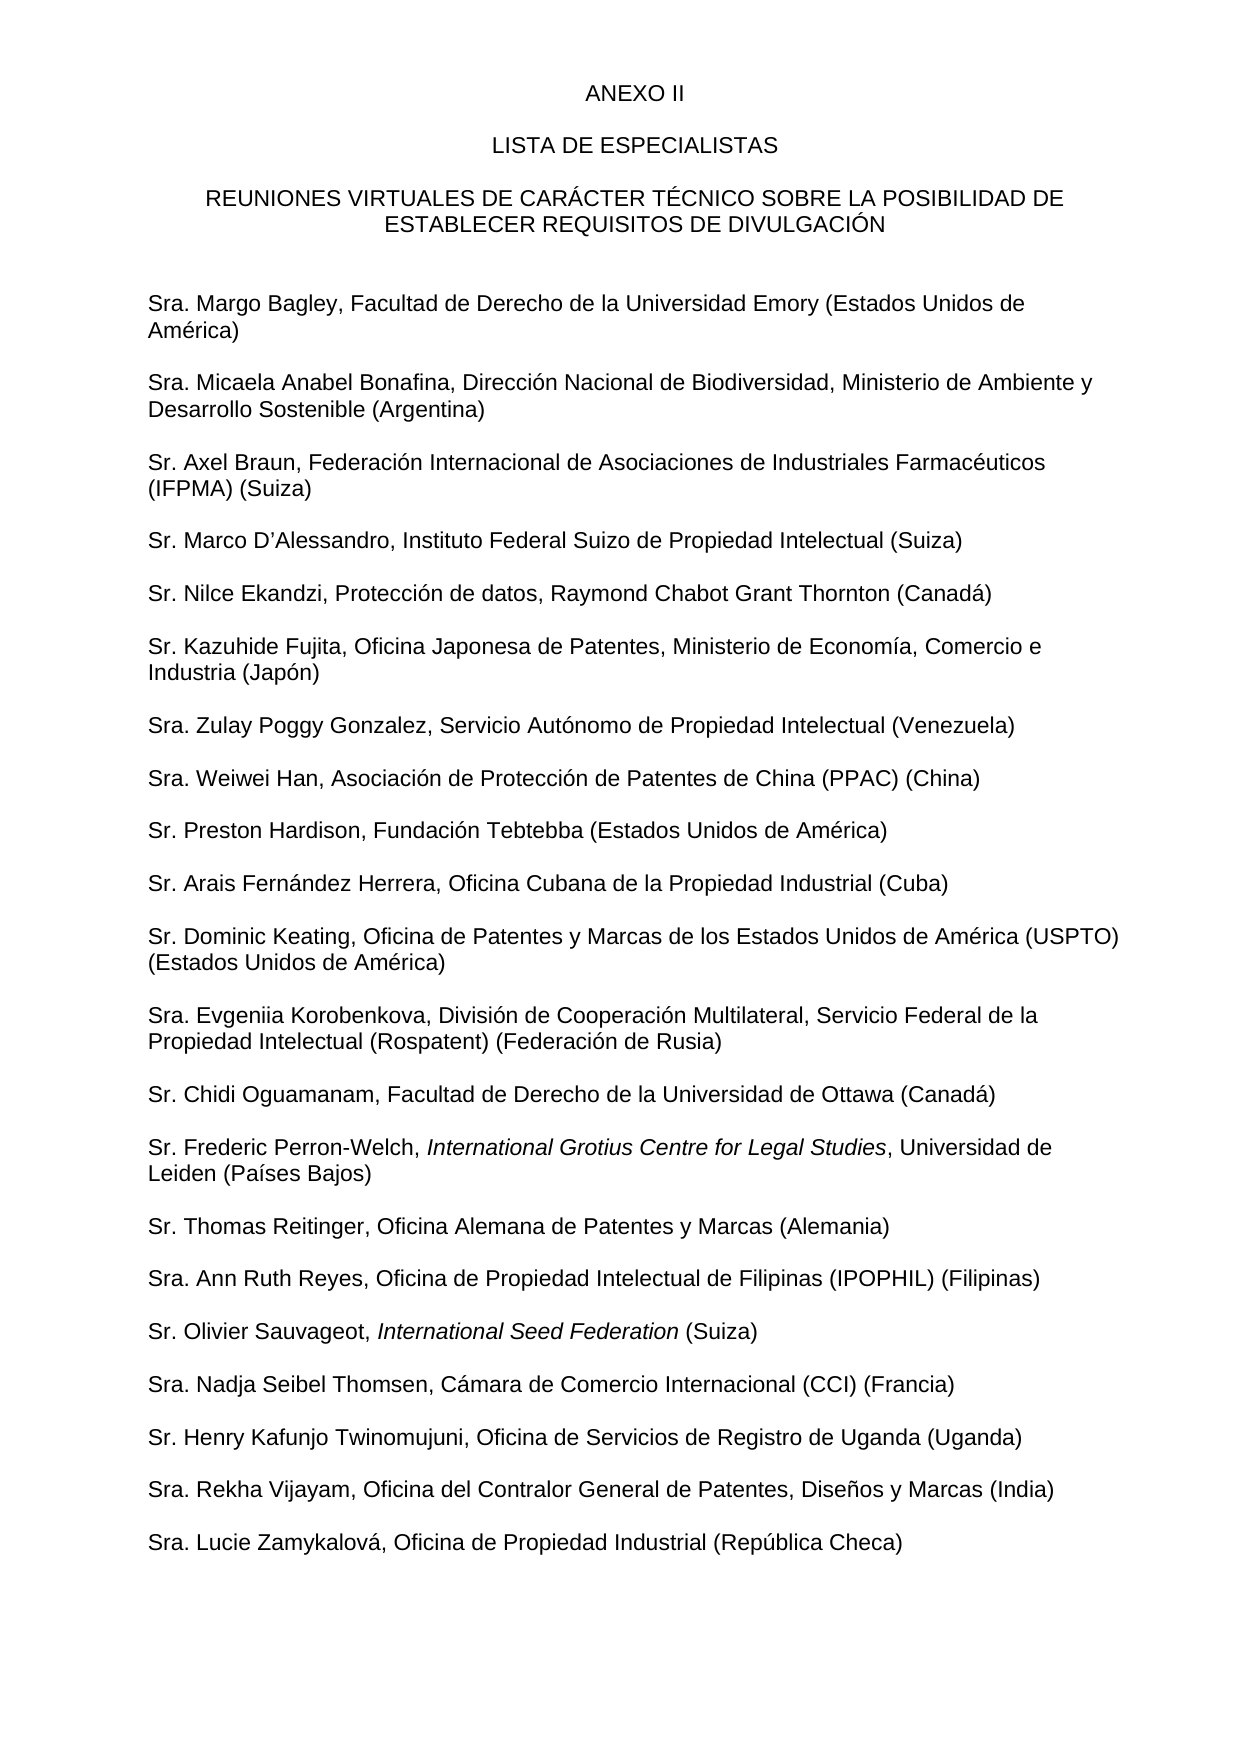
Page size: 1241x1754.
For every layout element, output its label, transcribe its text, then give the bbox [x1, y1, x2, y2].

text Sra. Weiwei Han, Asociación de Protección de Patentes de China (PPAC) (China) [148, 765, 1122, 791]
text Sr. Preston Hardison, Fundación Tebtebba (Estados Unidos de América) [148, 817, 1122, 844]
text Sr. Arais Fernández Herrera, Oficina Cubana de la Propiedad Industrial (Cuba) [148, 870, 1122, 896]
text Sr. Axel Braun, Federación Internacional de Asociaciones de Industriales Farmacéuticos (IFPMA) (Suiza) [148, 448, 1122, 501]
text Sra. Nadja Seibel Thomsen, Cámara de Comercio Internacional (CCI) (Francia) [148, 1371, 1122, 1397]
text Sra. Margo Bagley, Facultad de Derecho de la Universidad Emory (Estados Unidos de América) [148, 290, 1122, 343]
text Sr. Marco D’Alessandro, Instituto Federal Suizo de Propiedad Intelectual (Suiza) [148, 527, 1122, 554]
text Sr. Kazuhide Fujita, Oficina Japonesa de Patentes, Ministerio de Economía, Comercio e Industria (Japón) [148, 633, 1122, 686]
text Sr. Dominic Keating, Oficina de Patentes y Marcas de los Estados Unidos de América (USPTO) (Estados Unidos de América) [148, 923, 1122, 976]
text Sr. Henry Kafunjo Twinomujuni, Oficina de Servicios de Registro de Uganda (Uganda) [148, 1423, 1122, 1450]
text Sr. Thomas Reitinger, Oficina Alemana de Patentes y Marcas (Alemania) [148, 1213, 1122, 1239]
text Sr. Frederic Perron-Welch, International Grotius Centre for Legal Studies, Universidad de Leiden (Países Bajos) [148, 1134, 1122, 1186]
text Sr. Chidi Oguamanam, Facultad de Derecho de la Universidad de Ottawa (Canadá) [148, 1081, 1122, 1107]
text Sra. Lucie Zamykalová, Oficina de Propiedad Industrial (República Checa) [148, 1529, 1122, 1555]
text ANEXO II [148, 79, 1122, 106]
text Sra. Rekha Vijayam, Oficina del Contralor General de Patentes, Diseños y Marcas (India) [148, 1476, 1122, 1503]
text REUNIONES VirtualES DE CARÁCTER TÉCNICO SOBRE la posibilidad de ESTABLECer REQUISITOS DE DIVULGACIÓN [148, 185, 1122, 238]
text Sra. Ann Ruth Reyes, Oficina de Propiedad Intelectual de Filipinas (IPOPHIL) (Filipinas) [148, 1265, 1122, 1292]
text LISTA DE ESPECIALISTAS [148, 132, 1122, 158]
text Sra. Micaela Anabel Bonafina, Dirección Nacional de Biodiversidad, Ministerio de Ambiente y Desarrollo Sostenible (Argentina) [148, 369, 1122, 422]
text Sr. Olivier Sauvageot, International Seed Federation (Suiza) [148, 1318, 1122, 1344]
text Sra. Zulay Poggy Gonzalez, Servicio Autónomo de Propiedad Intelectual (Venezuela) [148, 712, 1122, 738]
text Sra. Evgeniia Korobenkova, División de Cooperación Multilateral, Servicio Federal de la Propiedad Intelectual (Rospatent) (Federación de Rusia) [148, 1002, 1122, 1054]
text Sr. Nilce Ekandzi, Protección de datos, Raymond Chabot Grant Thornton (Canadá) [148, 580, 1122, 607]
